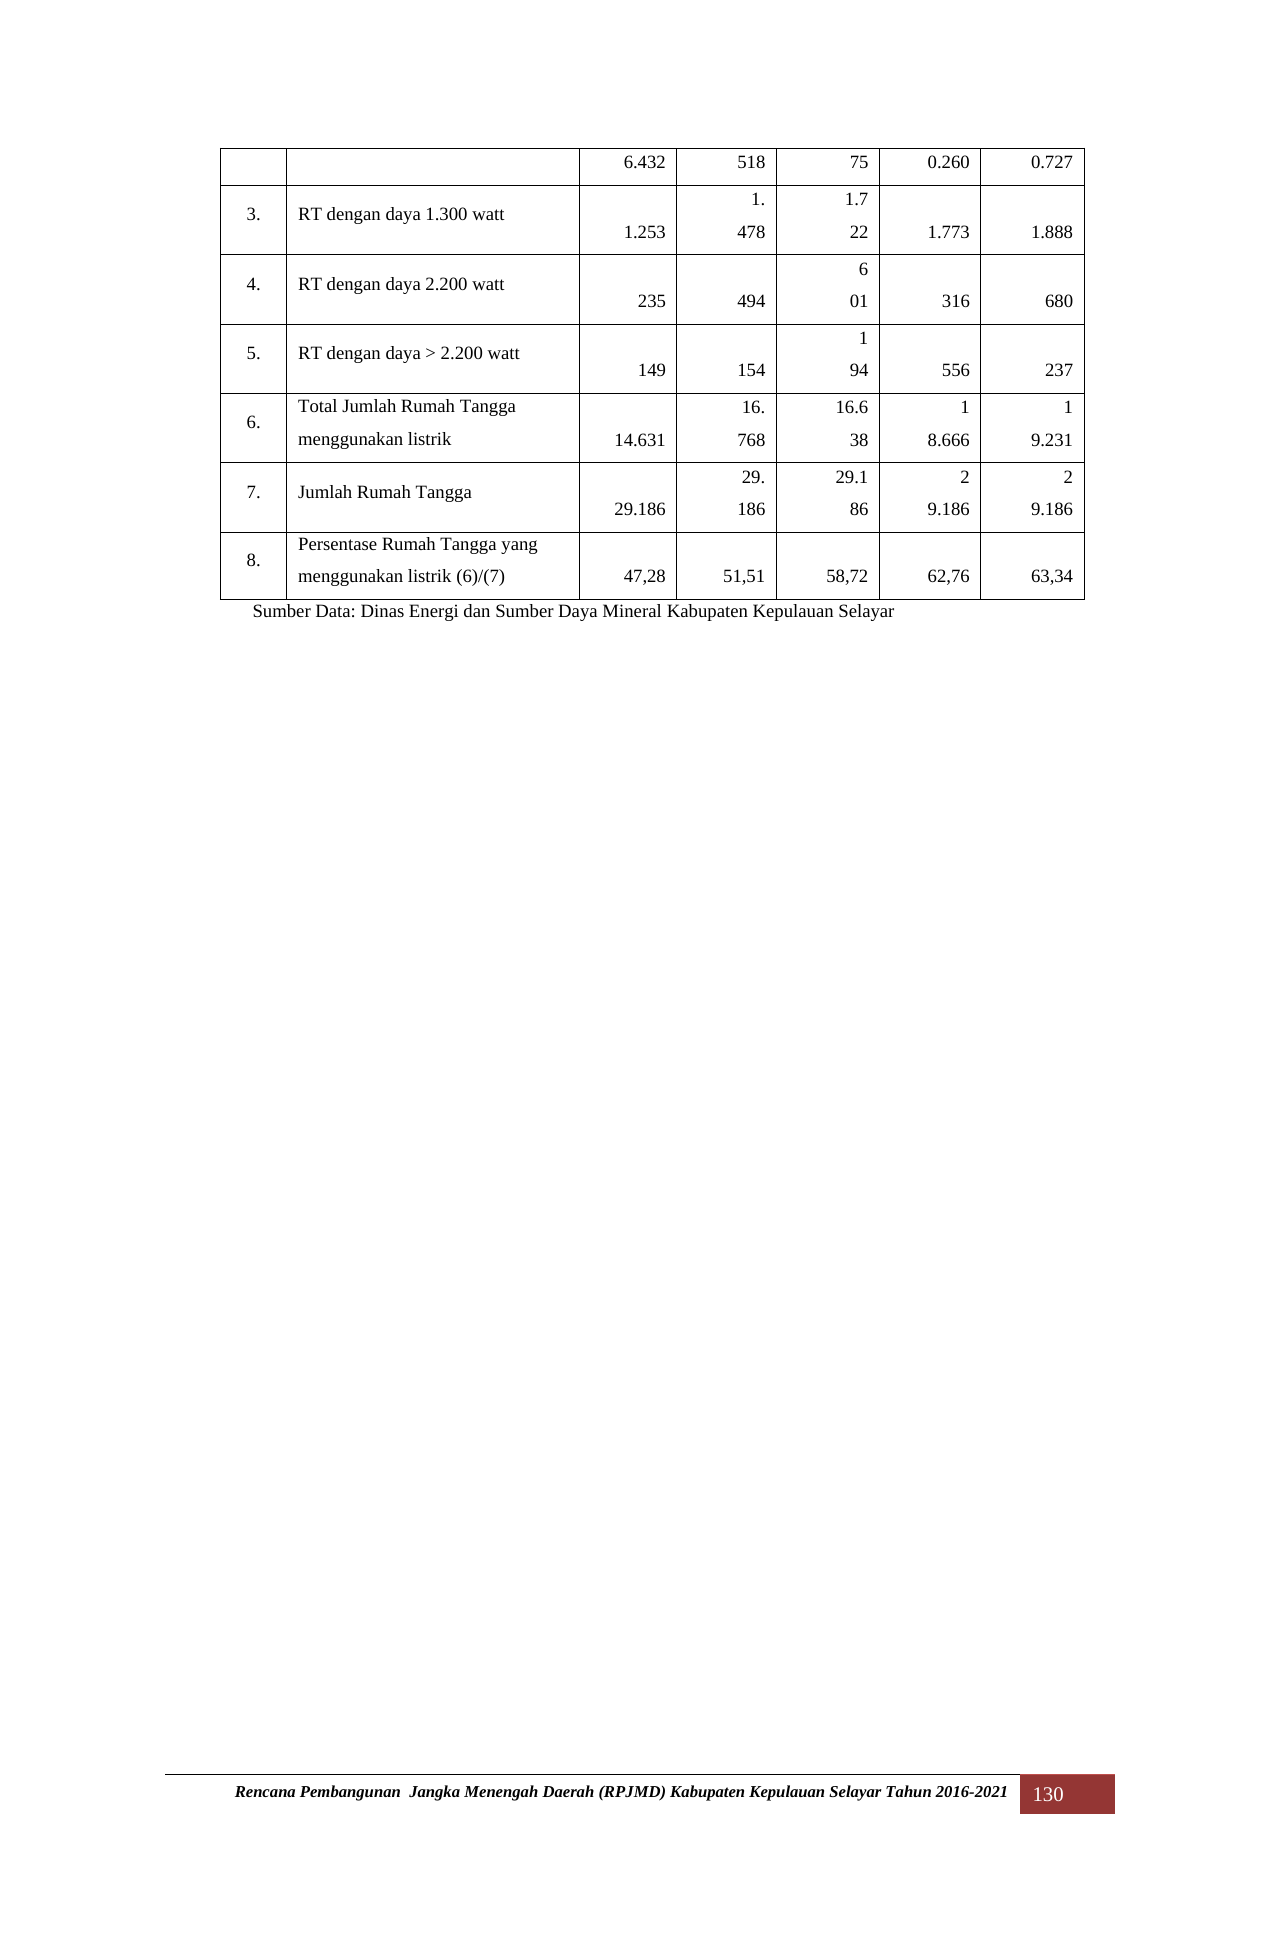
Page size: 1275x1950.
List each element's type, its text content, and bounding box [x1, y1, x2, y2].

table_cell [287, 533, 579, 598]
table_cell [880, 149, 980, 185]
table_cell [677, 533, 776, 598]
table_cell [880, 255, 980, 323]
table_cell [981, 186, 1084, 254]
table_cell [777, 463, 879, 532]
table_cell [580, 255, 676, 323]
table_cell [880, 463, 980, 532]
list Sumber Data: Dinas Energi dan Sumber Daya Mineral Kabupaten Kepulauan Selayar [177, 599, 1127, 621]
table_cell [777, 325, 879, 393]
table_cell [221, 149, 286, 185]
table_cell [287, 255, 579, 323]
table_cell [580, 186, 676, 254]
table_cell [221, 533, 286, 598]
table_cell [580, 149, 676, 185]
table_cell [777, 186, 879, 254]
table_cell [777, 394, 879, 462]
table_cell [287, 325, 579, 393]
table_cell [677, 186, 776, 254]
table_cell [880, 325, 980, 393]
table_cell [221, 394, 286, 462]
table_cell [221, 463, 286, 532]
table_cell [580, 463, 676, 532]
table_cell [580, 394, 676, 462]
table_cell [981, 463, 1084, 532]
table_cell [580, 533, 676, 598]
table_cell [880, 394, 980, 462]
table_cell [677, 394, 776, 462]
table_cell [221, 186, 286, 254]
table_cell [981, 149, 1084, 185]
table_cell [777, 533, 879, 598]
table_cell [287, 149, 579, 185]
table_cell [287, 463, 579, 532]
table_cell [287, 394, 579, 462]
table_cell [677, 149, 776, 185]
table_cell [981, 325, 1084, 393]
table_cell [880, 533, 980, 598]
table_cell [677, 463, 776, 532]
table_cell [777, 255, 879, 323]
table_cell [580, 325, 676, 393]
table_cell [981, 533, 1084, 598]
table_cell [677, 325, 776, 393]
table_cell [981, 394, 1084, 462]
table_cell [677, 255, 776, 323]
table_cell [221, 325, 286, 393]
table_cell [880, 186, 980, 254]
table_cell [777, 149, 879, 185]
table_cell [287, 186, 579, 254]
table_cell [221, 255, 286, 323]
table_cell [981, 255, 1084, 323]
